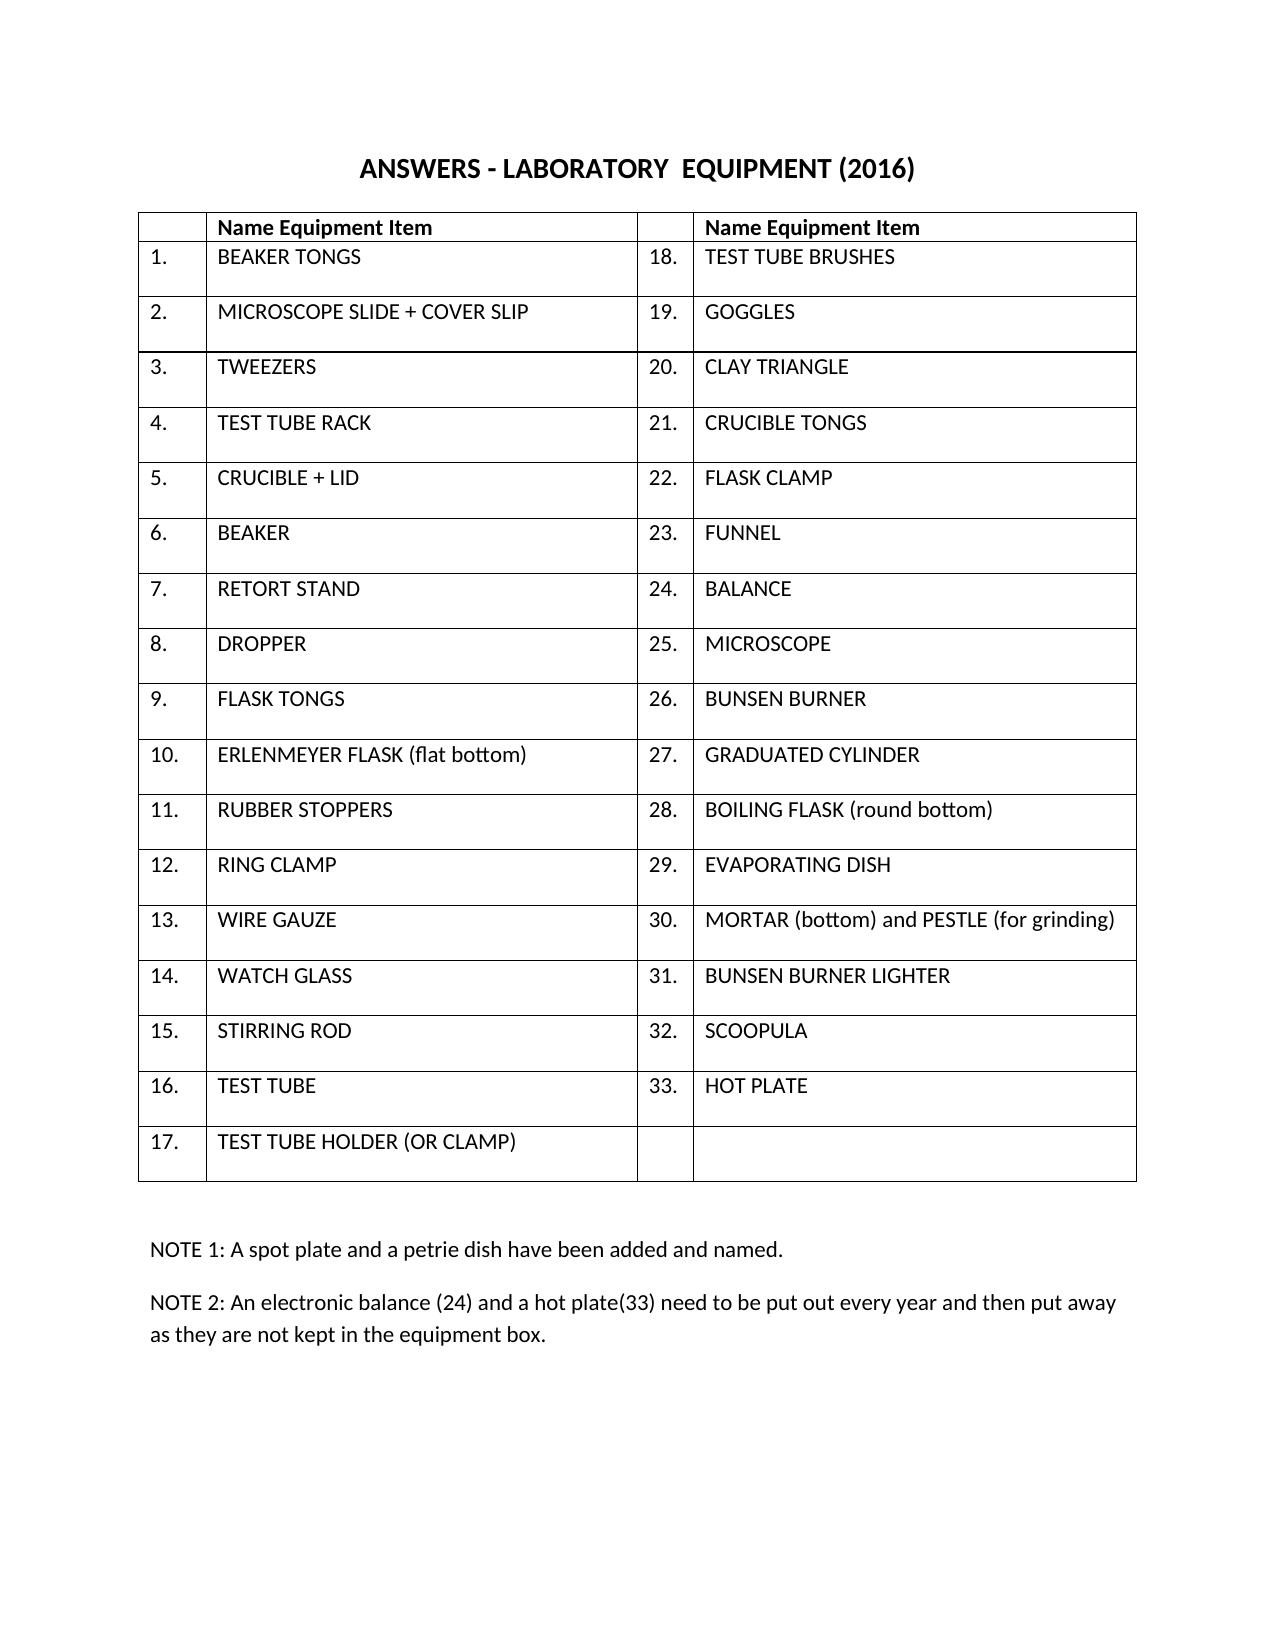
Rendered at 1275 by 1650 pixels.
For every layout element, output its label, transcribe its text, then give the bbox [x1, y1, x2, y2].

table_cell 33. [638, 1072, 693, 1126]
table_cell FLASK CLAMP [694, 463, 1136, 517]
table_header Name Equipment Item [694, 213, 1136, 241]
text NOTE 1: A spot plate and a petrie dish have been added and named. [150, 1235, 1125, 1263]
table_cell BUNSEN BURNER LIGHTER [694, 961, 1136, 1015]
table_cell BEAKER TONGS [207, 242, 637, 296]
table_cell TWEEZERS [207, 353, 637, 407]
table_cell 14. [139, 961, 206, 1015]
table_cell 1. [139, 242, 206, 296]
table_cell [638, 1127, 693, 1181]
table_cell 13. [139, 906, 206, 960]
table_cell WATCH GLASS [207, 961, 637, 1015]
table_cell CRUCIBLE + LID [207, 463, 637, 517]
table_cell FUNNEL [694, 519, 1136, 573]
table_cell 31. [638, 961, 693, 1015]
table_cell RETORT STAND [207, 574, 637, 628]
table_cell BOILING FLASK (round bottom) [694, 795, 1136, 849]
table_cell 2. [139, 297, 206, 351]
table_cell 24. [638, 574, 693, 628]
table_cell FLASK TONGS [207, 684, 637, 739]
table_cell 6. [139, 519, 206, 573]
table_cell 28. [638, 795, 693, 849]
table_cell 5. [139, 463, 206, 517]
text NOTE 2: An electronic balance (24) and a hot plate(33) need to be put out every year and then put away as they are not kept in the equipment box. [150, 1288, 1125, 1348]
table_cell 12. [139, 850, 206, 904]
text ANSWERS - LABORATORY EQUIPMENT (2016) [150, 150, 1125, 186]
table_cell BUNSEN BURNER [694, 684, 1136, 739]
table_cell SCOOPULA [694, 1016, 1136, 1071]
table_cell 21. [638, 408, 693, 462]
table_cell MICROSCOPE SLIDE + COVER SLIP [207, 297, 637, 351]
table_cell 30. [638, 906, 693, 960]
table_cell MICROSCOPE [694, 629, 1136, 683]
table_cell 25. [638, 629, 693, 683]
table_cell 10. [139, 740, 206, 794]
table_cell TEST TUBE [207, 1072, 637, 1126]
table_cell TEST TUBE HOLDER (OR CLAMP) [207, 1127, 637, 1181]
table_cell 8. [139, 629, 206, 683]
table_cell 20. [638, 353, 693, 407]
table_cell 15. [139, 1016, 206, 1071]
table_cell 18. [638, 242, 693, 296]
table_cell 9. [139, 684, 206, 739]
table_cell GOGGLES [694, 297, 1136, 351]
table_cell 32. [638, 1016, 693, 1071]
table_cell 7. [139, 574, 206, 628]
table_cell 29. [638, 850, 693, 904]
table_cell BALANCE [694, 574, 1136, 628]
table_cell [694, 1127, 1136, 1181]
table_cell 16. [139, 1072, 206, 1126]
table_cell WIRE GAUZE [207, 906, 637, 960]
table_header [139, 213, 206, 241]
table_cell ERLENMEYER FLASK (flat bottom) [207, 740, 637, 794]
table_cell RING CLAMP [207, 850, 637, 904]
table_header Name Equipment Item [207, 213, 637, 241]
table_cell CRUCIBLE TONGS [694, 408, 1136, 462]
table_cell STIRRING ROD [207, 1016, 637, 1071]
table_cell 23. [638, 519, 693, 573]
table_cell DROPPER [207, 629, 637, 683]
table_cell TEST TUBE RACK [207, 408, 637, 462]
table_cell HOT PLATE [694, 1072, 1136, 1126]
table_cell GRADUATED CYLINDER [694, 740, 1136, 794]
table_cell EVAPORATING DISH [694, 850, 1136, 904]
table_cell TEST TUBE BRUSHES [694, 242, 1136, 296]
table_header [638, 213, 693, 241]
table_cell 22. [638, 463, 693, 517]
table_cell BEAKER [207, 519, 637, 573]
table_cell MORTAR (bottom) and PESTLE (for grinding) [694, 906, 1136, 960]
table_cell 4. [139, 408, 206, 462]
table_cell 17. [139, 1127, 206, 1181]
table_cell 26. [638, 684, 693, 739]
table_cell 27. [638, 740, 693, 794]
table_cell 3. [139, 353, 206, 407]
table_cell RUBBER STOPPERS [207, 795, 637, 849]
table_cell CLAY TRIANGLE [694, 353, 1136, 407]
table_cell 11. [139, 795, 206, 849]
table_cell 19. [638, 297, 693, 351]
